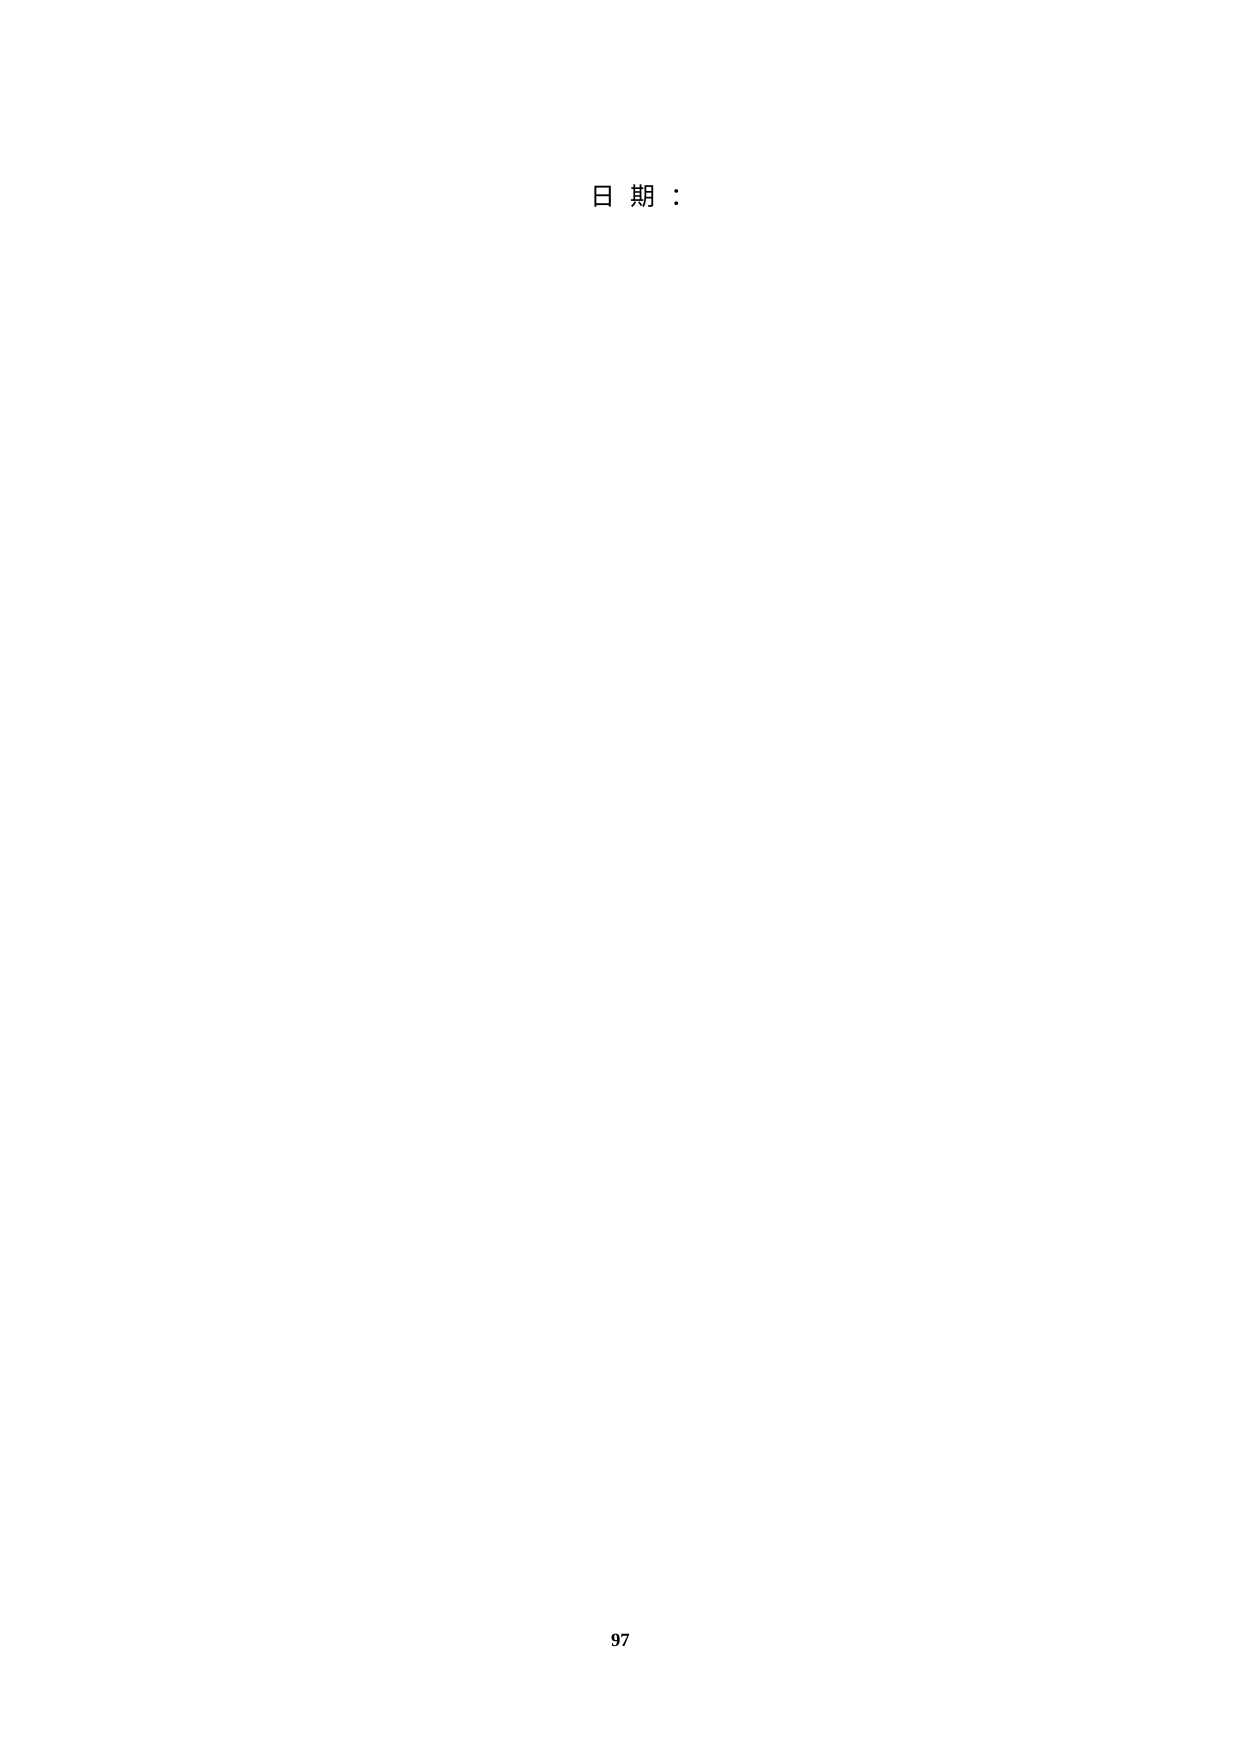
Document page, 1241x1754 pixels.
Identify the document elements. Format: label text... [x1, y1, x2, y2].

text 日期： [588, 164, 1052, 224]
